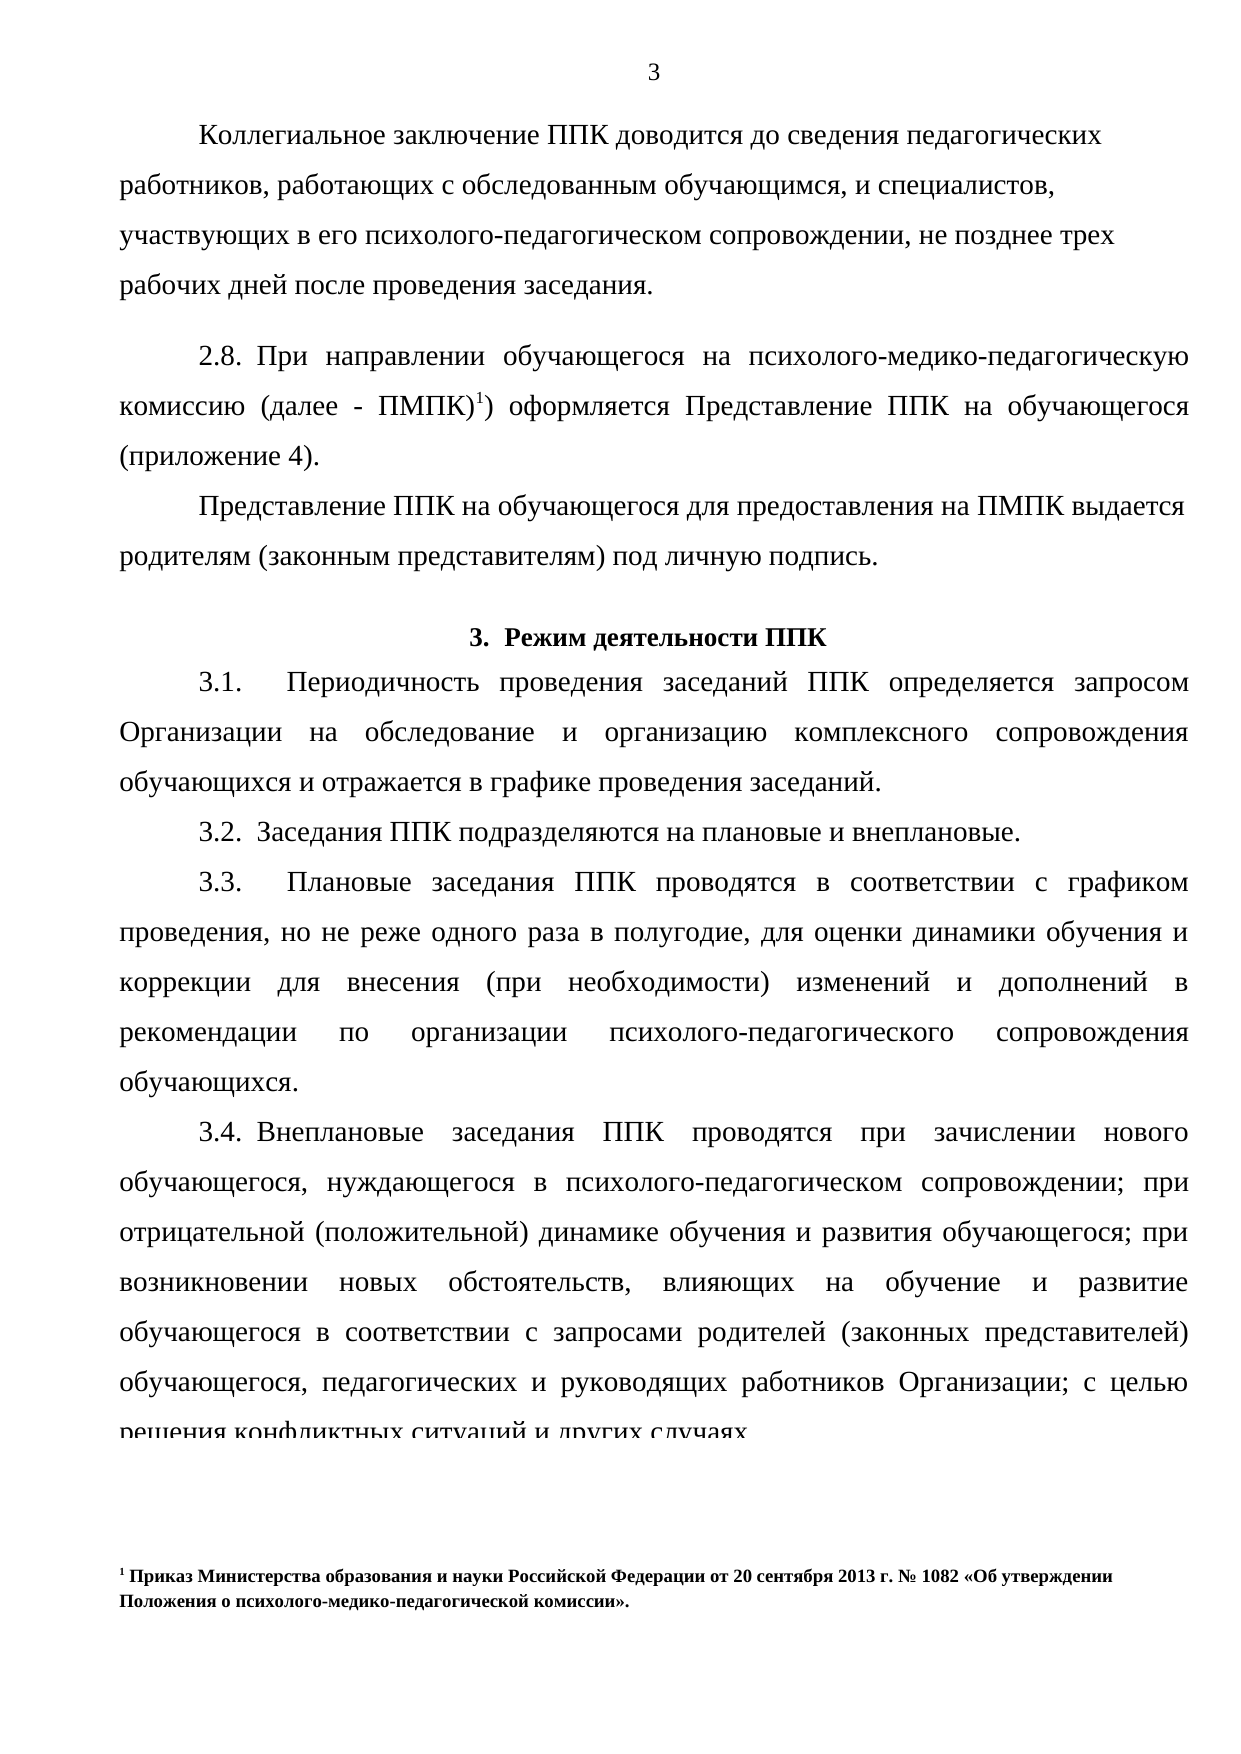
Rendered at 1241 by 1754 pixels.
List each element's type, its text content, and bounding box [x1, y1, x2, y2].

text Представление ППК на обучающегося для предоставления на ПМПК выдается родителям (законным представителям) под личную подпись. [119, 475, 1189, 575]
list Заседания ППК подразделяются на плановые и внеплановые. [119, 802, 1189, 852]
text 1 Приказ Министерства образования и науки Российской Федерации от 20 сентября 2013 г. № 1082 «Об утверждении Положения о психолого-медико-педагогической комиссии». [119, 1565, 1186, 1611]
list Плановые заседания ППК проводятся в соответствии с графиком проведения, но не реже одного раза в полугодие, для оценки динамики обучения и коррекции для внесения (при необходимости) изменений и дополнений в рекомендации по организации психолого-педагогического сопровождения обучающихся. [119, 852, 1189, 1102]
list Внеплановые заседания ППК проводятся при зачислении нового обучающегося, нуждающегося в психолого-педагогическом сопровождении; при отрицательной (положительной) динамике обучения и развития обучающегося; при возникновении новых обстоятельств, влияющих на обучение и развитие обучающегося в соответствии с запросами родителей (законных представителей) обучающегося, педагогических и руководящих работников Организации; с целью решения конфликтных ситуаций и других случаях. [119, 1102, 1189, 1437]
list При направлении обучающегося на психолого-медико-педагогическую комиссию (далее - ПМПК)1) оформляется Представление ППК на обучающегося (приложение 4). [119, 325, 1189, 475]
list Режим деятельности ППК [469, 625, 1189, 652]
text Коллегиальное заключение ППК доводится до сведения педагогических работников, работающих с обследованным обучающимся, и специалистов, участвующих в его психолого-педагогическом сопровождении, не позднее трех рабочих дней после проведения заседания. [119, 104, 1189, 304]
list Периодичность проведения заседаний ППК определяется запросом Организации на обследование и организацию комплексного сопровождения обучающихся и отражается в графике проведения заседаний. [119, 652, 1189, 802]
